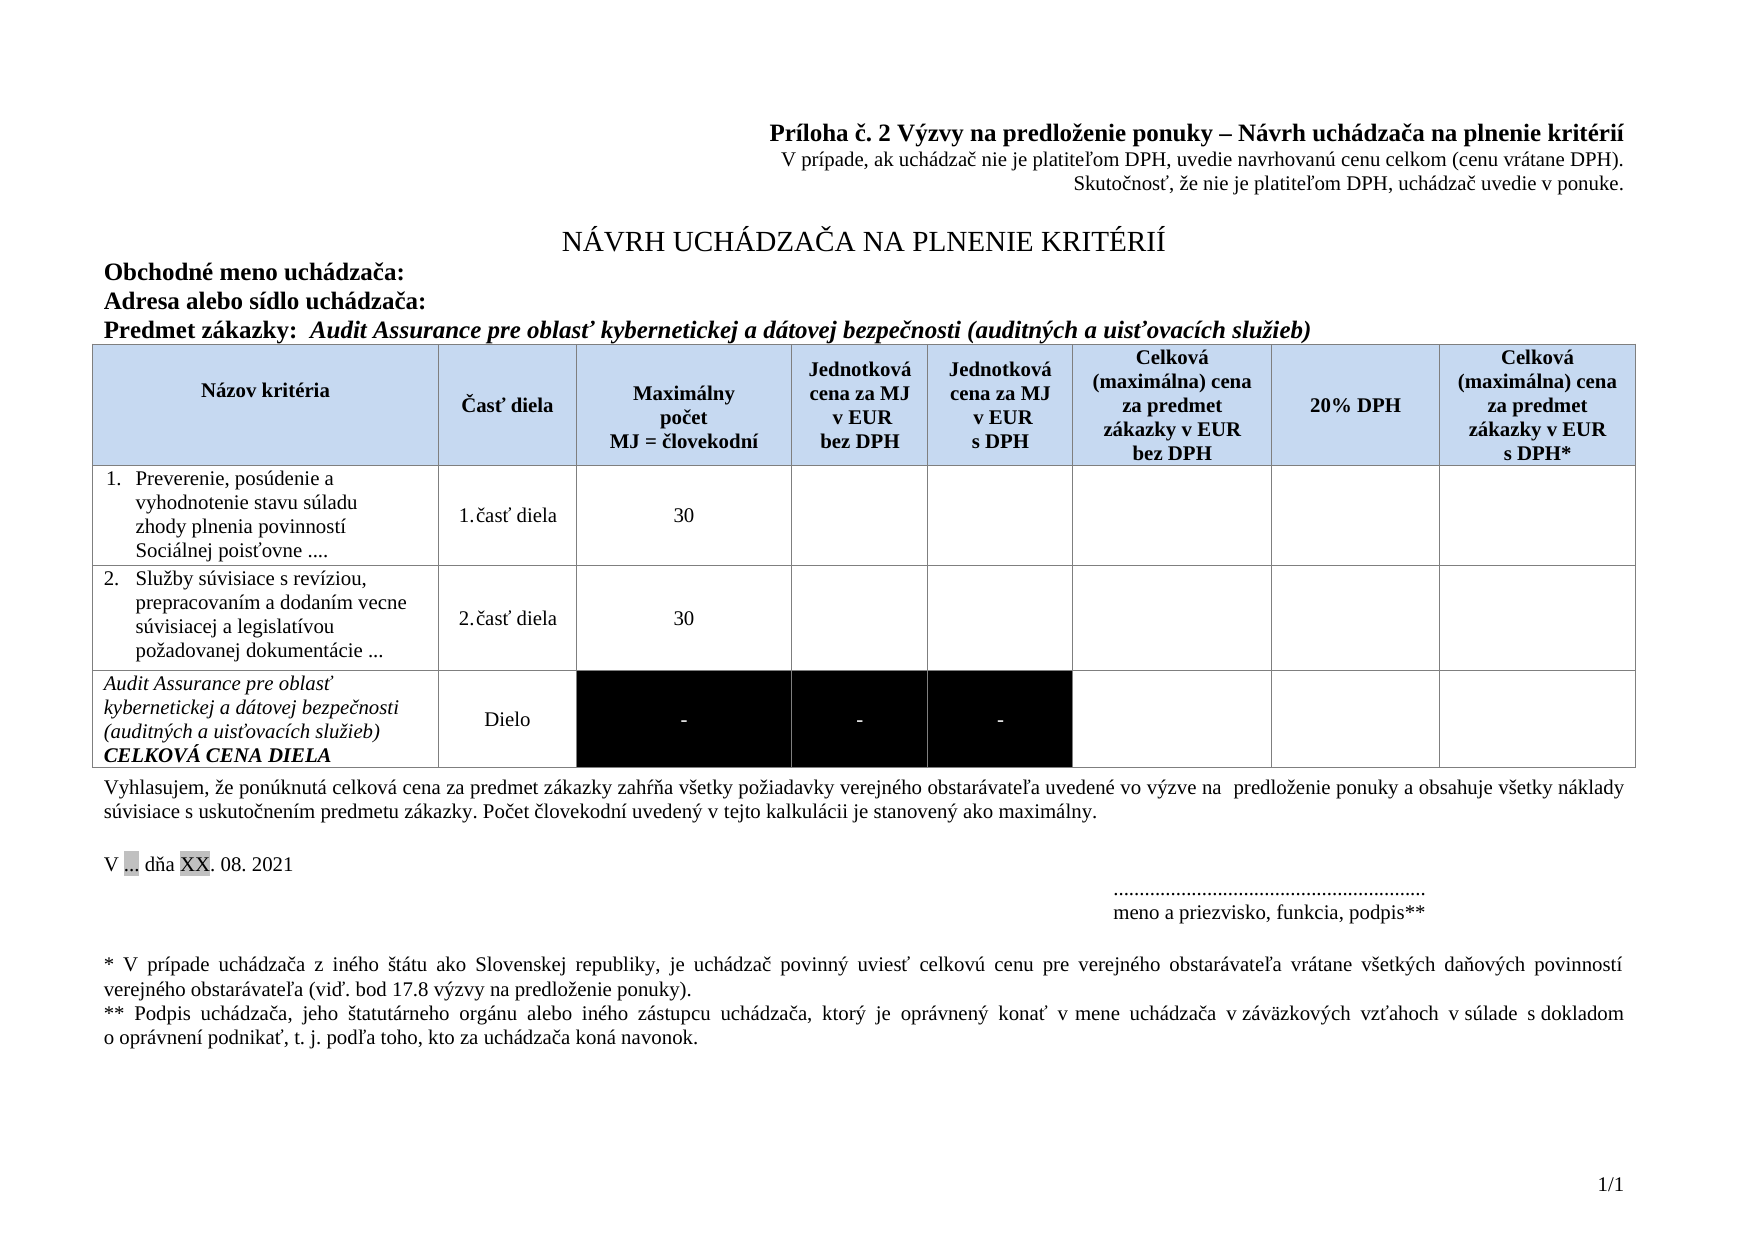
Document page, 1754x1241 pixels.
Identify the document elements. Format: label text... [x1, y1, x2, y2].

table_cell [1073, 671, 1271, 767]
subtitle Príloha č. 2 Výzvy na predloženie ponuky – Návrh uchádzača na plnenie kritérií [141, 118, 1624, 147]
text V prípade, ak uchádzač nie je platiteľom DPH, uvedie navrhovanú cenu celkom (cenu vrátane DPH). [103, 147, 1624, 171]
table_header Jednotková cena za MJ v EUR s DPH [928, 345, 1072, 465]
table_header Jednotková cena za MJ v EUR bez DPH [792, 345, 927, 465]
table_cell [1440, 671, 1635, 767]
text Predmet zákazky: Audit Assurance pre oblasť kybernetickej a dátovej bezpečnosti (auditných a uisťovacích služieb) [103, 315, 1624, 343]
text NÁVRH UCHÁDZAČA NA PLNENIE KRITÉRIÍ [103, 224, 1624, 257]
table_cell 30 [577, 466, 791, 565]
text Vyhlasujem, že ponúknutá celková cena za predmet zákazky zahŕňa všetky požiadavky verejného obstarávateľa uvedené vo výzve na predloženie ponuky a obsahuje všetky náklady súvisiace s uskutočnením predmetu zákazky. Počet človekodní uvedený v tejto kalkulácii je stanovený ako maximálny. [103, 774, 1624, 823]
table_header Maximálny počet MJ = človekodní [577, 345, 791, 465]
table_cell 30 [577, 566, 791, 670]
table_cell [1073, 466, 1271, 565]
text V ... dňa XX. 08. 2021 [210, 851, 1624, 876]
table_cell časť diela [439, 466, 576, 565]
table_cell [928, 466, 1072, 565]
table_cell [1272, 466, 1439, 565]
table_cell časť diela [439, 566, 576, 670]
table_cell Dielo [439, 671, 576, 767]
table_header Celková (maximálna) cena za predmet zákazky v EUR s DPH* [1440, 345, 1635, 465]
text Adresa alebo sídlo uchádzača: [103, 286, 1624, 315]
table_cell [1073, 566, 1271, 670]
table_cell [792, 466, 927, 565]
text Skutočnosť, že nie je platiteľom DPH, uchádzač uvedie v ponuke. [103, 171, 1624, 195]
table_cell Služby súvisiace s revíziou, prepracovaním a dodaním vecne súvisiacej a legislatívou požadovanej dokumentácie ... [93, 566, 438, 670]
table_cell [1440, 566, 1635, 670]
table_cell - [928, 671, 1072, 767]
text * V prípade uchádzača z iného štátu ako Slovenskej republiky, je uchádzač povinný uviesť celkovú cenu pre verejného obstarávateľa vrátane všetkých daňových povinností verejného obstarávateľa (viď. bod 17.8 výzvy na predloženie ponuky). [103, 952, 1624, 1001]
text Obchodné meno uchádzača: [103, 257, 1624, 286]
table_cell - [577, 671, 791, 767]
table_header 20% DPH [1272, 345, 1439, 465]
table_cell [1272, 566, 1439, 670]
table_header Celková (maximálna) cena za predmet zákazky v EUR bez DPH [1073, 345, 1271, 465]
table_cell [1272, 671, 1439, 767]
table_cell [928, 566, 1072, 670]
table_cell Audit Assurance pre oblasť kybernetickej a dátovej bezpečnosti (auditných a uisťovacích služieb) CELKOVÁ CENA DIELA [93, 671, 438, 767]
table_cell [792, 566, 927, 670]
table_header Názov kritéria [93, 345, 438, 465]
text meno a priezvisko, funkcia, podpis** [842, 899, 1624, 924]
table_cell - [792, 671, 927, 767]
table_cell [1440, 466, 1635, 565]
text ** Podpis uchádzača, jeho štatutárneho orgánu alebo iného zástupcu uchádzača, ktorý je oprávnený konať v mene uchádzača v záväzkových vzťahoch v súlade s dokladom o oprávnení podnikať, t. j. podľa toho, kto za uchádzača koná navonok. [103, 1001, 1624, 1049]
table_header Časť diela [439, 345, 576, 465]
text ............................................................ [842, 876, 1624, 899]
table_cell Preverenie, posúdenie a vyhodnotenie stavu súladu zhody plnenia povinností Sociálnej poisťovne .... [93, 466, 438, 565]
